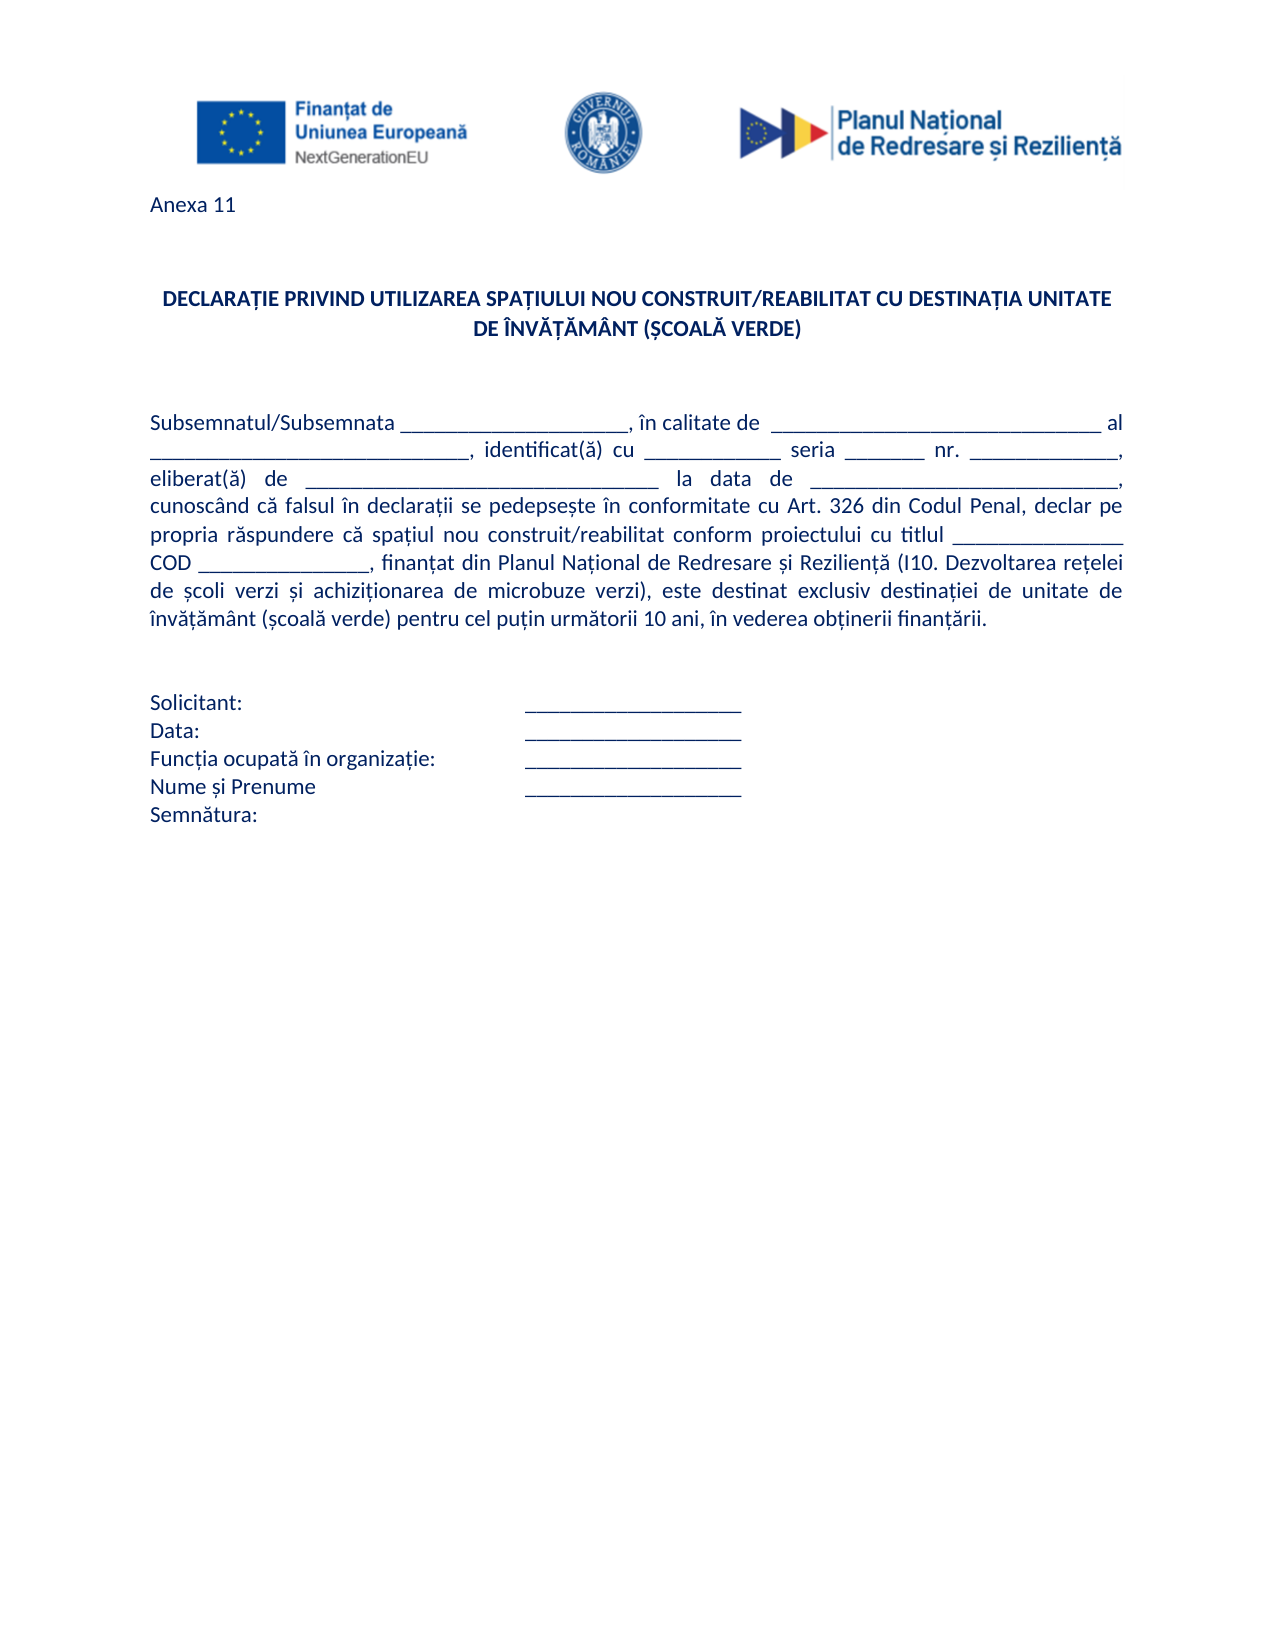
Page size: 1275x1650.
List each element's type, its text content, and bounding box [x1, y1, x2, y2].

text DECLARAȚIE PRIVIND UTILIZAREA SPAȚIULUI NOU CONSTRUIT/REABILITAT CU DESTINAȚIA UNITATE DE ÎNVĂȚĂMÂNT (ȘCOALĂ VERDE) [150, 284, 1125, 342]
text Solicitant: ___________________ [150, 688, 1125, 716]
text Subsemnatul/Subsemnata ____________________, în calitate de _____________________________ al ____________________________, identificat(ă) cu ____________ seria _______ nr. _____________, eliberat(ă) de _______________________________ la data de ___________________________, cunoscând că falsul în declarații se pedepsește în conformitate cu Art. 326 din Codul Penal, declar pe propria răspundere că spațiul nou construit/reabilitat conform proiectului cu titlul _______________ COD _______________, finanțat din Planul Național de Redresare și Reziliență (I10. Dezvoltarea rețelei de școli verzi și achiziționarea de microbuze verzi), este destinat exclusiv destinației de unitate de învățământ (școală verde) pentru cel puțin următorii 10 ani, în vederea obținerii finanțării. [150, 408, 1125, 632]
picture [150, 75, 1125, 190]
text Funcția ocupată în organizație: ___________________ [150, 744, 1125, 772]
text Semnătura: [150, 800, 1125, 828]
text Nume și Prenume ___________________ [150, 772, 1125, 800]
text Data: ___________________ [150, 716, 1125, 744]
text Anexa 11 [150, 190, 1125, 218]
